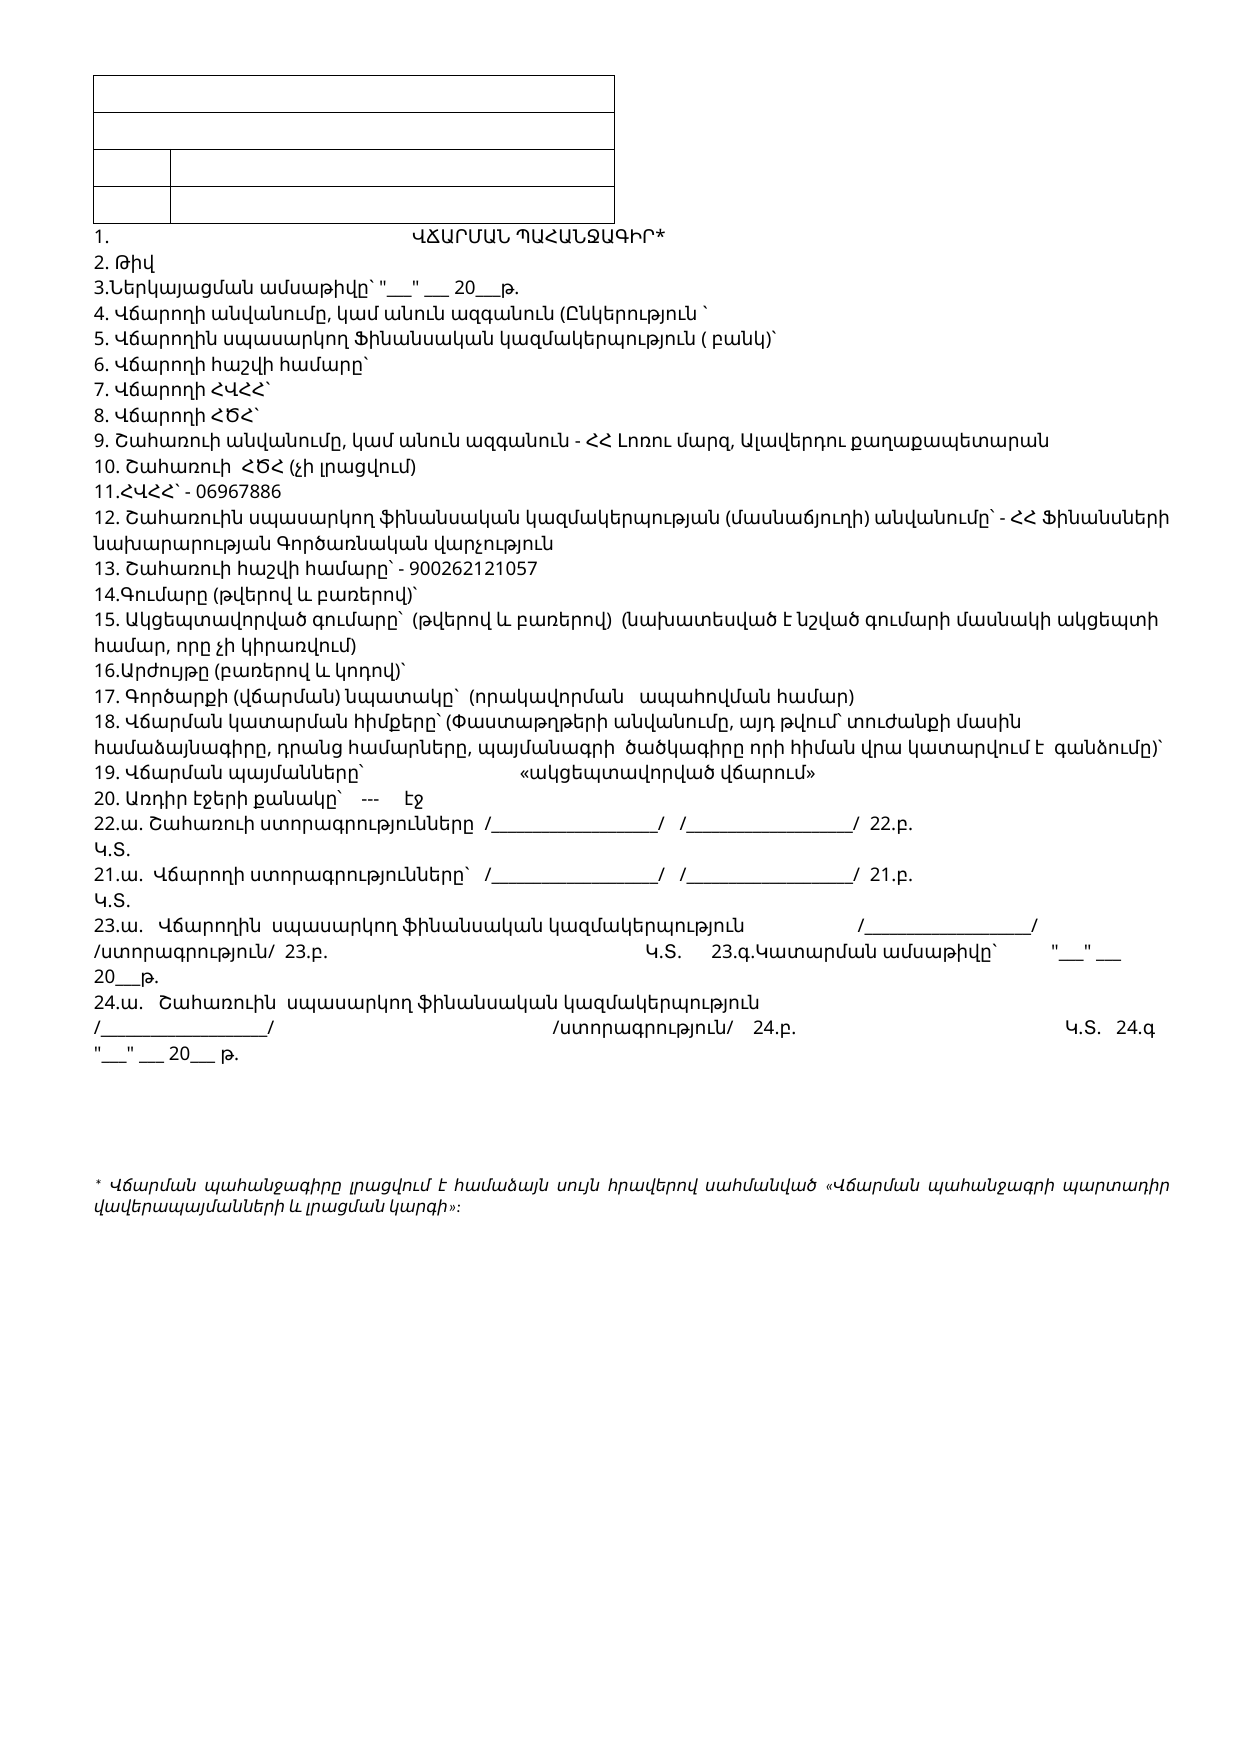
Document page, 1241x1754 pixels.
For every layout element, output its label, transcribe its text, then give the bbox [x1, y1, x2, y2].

text * Վճարման պահանջագիրը լրացվում է համաձայն սույն հրավերով սահմանված «Վճարման պահանջագրի պարտադիր վավերապայմանների և լրացման կարգի»: [94, 1176, 1171, 1216]
